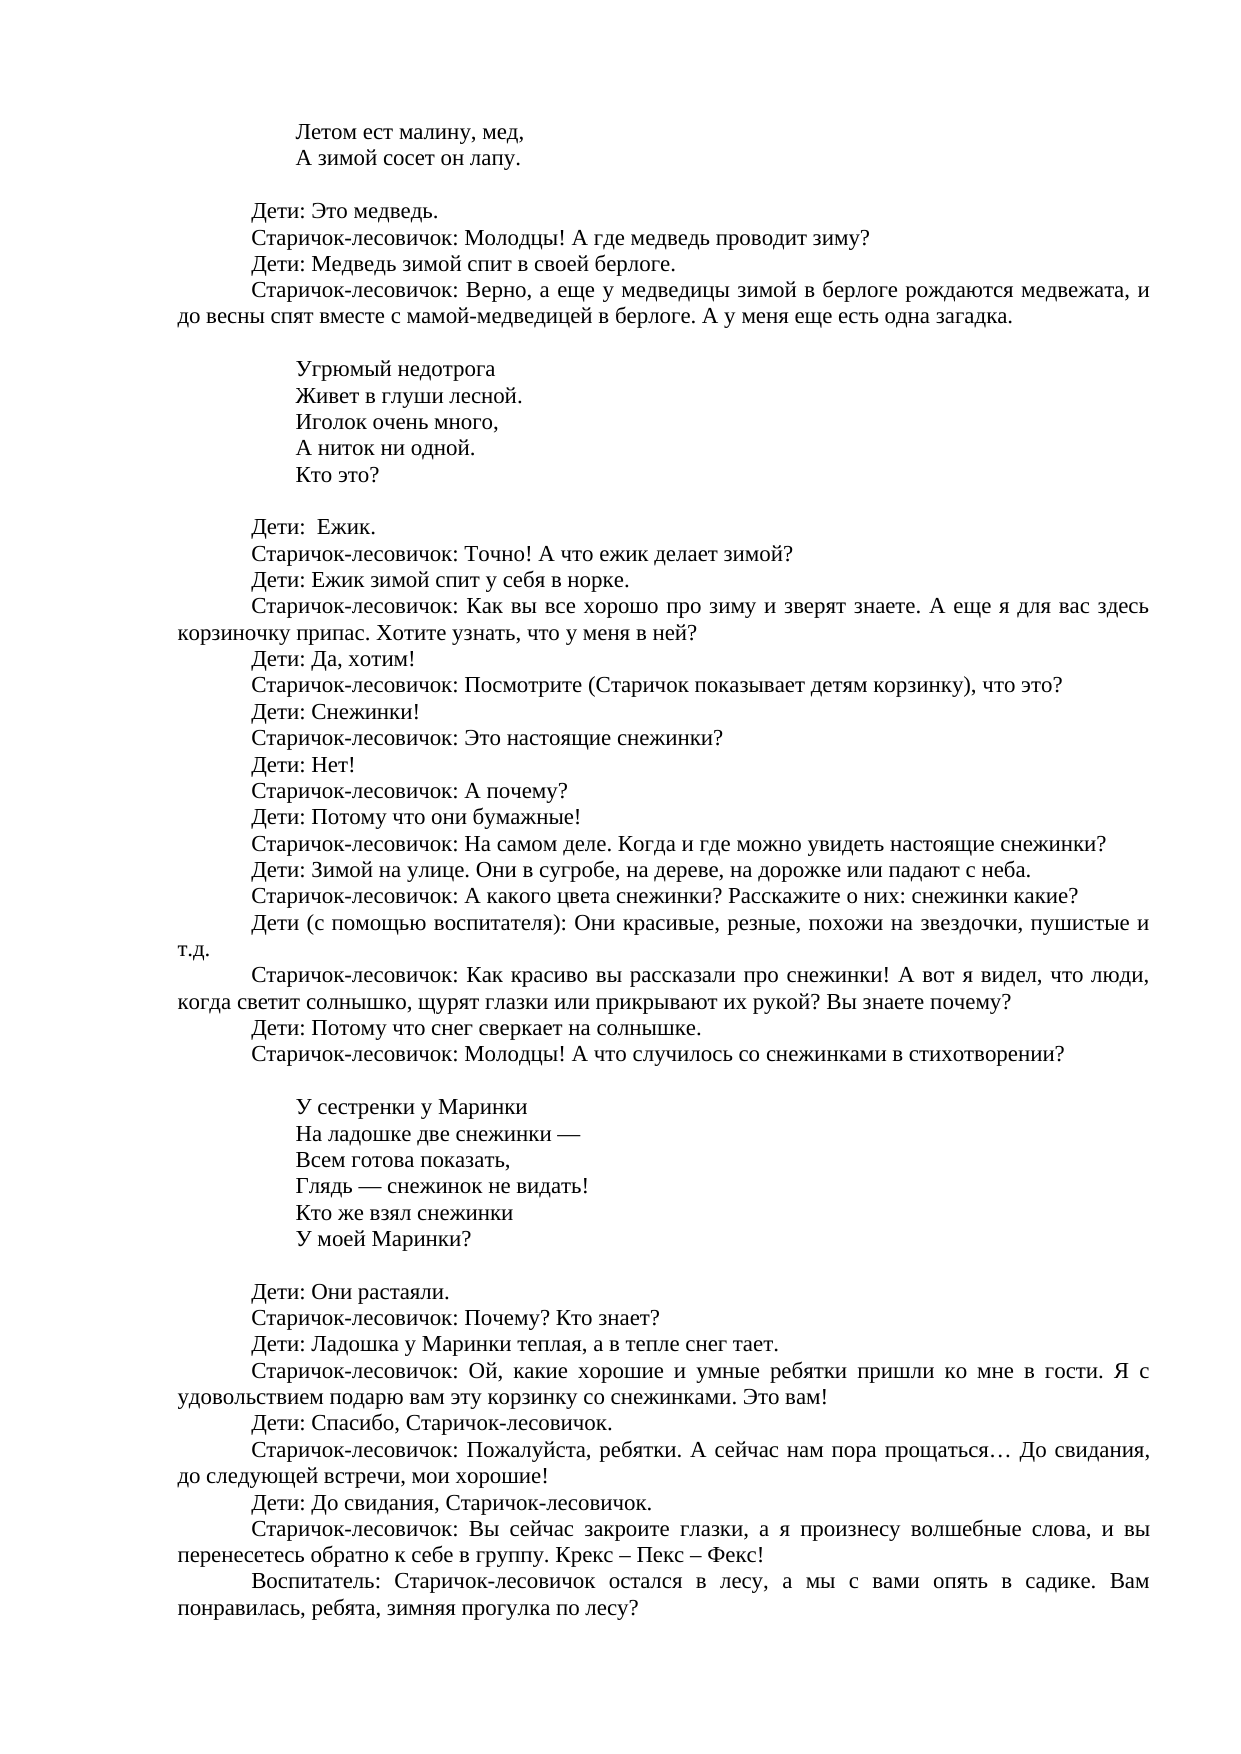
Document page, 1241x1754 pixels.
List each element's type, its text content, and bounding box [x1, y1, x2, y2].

text Дети: Зимой на улице. Они в сугробе, на дереве, на дорожке или падают с неба. [177, 856, 1152, 882]
text Старичок-лесовичок: Как красиво вы рассказали про снежинки! А вот я видел, что люди, когда светит солнышко, щурят глазки или прикрывают их рукой? Вы знаете почему? [177, 961, 1152, 1014]
text Старичок-лесовичок: На самом деле. Когда и где можно увидеть настоящие снежинки? [177, 830, 1152, 856]
text Старичок-лесовичок: Ой, какие хорошие и умные ребятки пришли ко мне в гости. Я с удовольствием подарю вам эту корзинку со снежинками. Это вам! [177, 1357, 1152, 1409]
text Дети: Потому что снег сверкает на солнышке. [177, 1014, 1152, 1041]
text Угрюмый недотрога [177, 355, 1152, 382]
text Дети: Ладошка у Маринки теплая, а в тепле снег тает. [177, 1330, 1152, 1357]
text Дети: Нет! [177, 751, 1152, 777]
text Старичок-лесовичок: Посмотрите (Старичок показывает детям корзинку), что это? [177, 672, 1152, 698]
text Дети: Ежик зимой спит у себя в норке. [177, 566, 1152, 592]
text Всем готова показать, [177, 1146, 1152, 1172]
text Дети: Это медведь. [177, 197, 1152, 223]
text Дети: Медведь зимой спит в своей берлоге. [177, 250, 1152, 276]
text Старичок-лесовичок: Молодцы! А что случилось со снежинками в стихотворении? [177, 1041, 1152, 1067]
text Старичок-лесовичок: Молодцы! А где медведь проводит зиму? [177, 223, 1152, 250]
text Дети: Снежинки! [177, 698, 1152, 724]
text Кто это? [177, 461, 1152, 487]
text Летом ест малину, мед, [177, 118, 1152, 144]
text Старичок-лесовичок: Вы сейчас закроите глазки, а я произнесу волшебные слова, и вы перенесетесь обратно к себе в группу. Крекс – Пекс – Фекс! [177, 1515, 1152, 1568]
text У моей Маринки? [177, 1225, 1152, 1251]
text Старичок-лесовичок: Почему? Кто знает? [177, 1304, 1152, 1330]
text Старичок-лесовичок: Верно, а еще у медведицы зимой в берлоге рождаются медвежата, и до весны спят вместе с мамой-медведицей в берлоге. А у меня еще есть одна загадка. [177, 276, 1152, 329]
text Дети: Они растаяли. [177, 1278, 1152, 1304]
text Воспитатель: Старичок-лесовичок остался в лесу, а мы с вами опять в садике. Вам понравилась, ребята, зимняя прогулка по лесу? [177, 1568, 1152, 1620]
text Старичок-лесовичок: А почему? [177, 777, 1152, 803]
text А ниток ни одной. [177, 434, 1152, 461]
text Дети: Ежик. [177, 513, 1152, 540]
text Дети: До свидания, Старичок-лесовичок. [177, 1488, 1152, 1515]
text Глядь — снежинок не видать! [177, 1172, 1152, 1199]
text У сестренки у Маринки [177, 1093, 1152, 1119]
text Дети: Спасибо, Старичок-лесовичок. [177, 1409, 1152, 1436]
text А зимой сосет он лапу. [177, 144, 1152, 171]
text Дети: Потому что они бумажные! [177, 803, 1152, 830]
text Старичок-лесовичок: Точно! А что ежик делает зимой? [177, 540, 1152, 566]
text Дети (с помощью воспитателя): Они красивые, резные, похожи на звездочки, пушистые и т.д. [177, 909, 1152, 961]
text На ладошке две снежинки — [177, 1119, 1152, 1146]
text Старичок-лесовичок: А какого цвета снежинки? Расскажите о них: снежинки какие? [177, 882, 1152, 909]
text Старичок-лесовичок: Пожалуйста, ребятки. А сейчас нам пора прощаться… До свидания, до следующей встречи, мои хорошие! [177, 1436, 1152, 1488]
text Дети: Да, хотим! [177, 645, 1152, 672]
text Старичок-лесовичок: Это настоящие снежинки? [177, 724, 1152, 751]
text Иголок очень много, [177, 408, 1152, 434]
text Старичок-лесовичок: Как вы все хорошо про зиму и зверят знаете. А еще я для вас здесь корзиночку припас. Хотите узнать, что у меня в ней? [177, 592, 1152, 645]
text Кто же взял снежинки [177, 1199, 1152, 1225]
text Живет в глуши лесной. [177, 382, 1152, 408]
